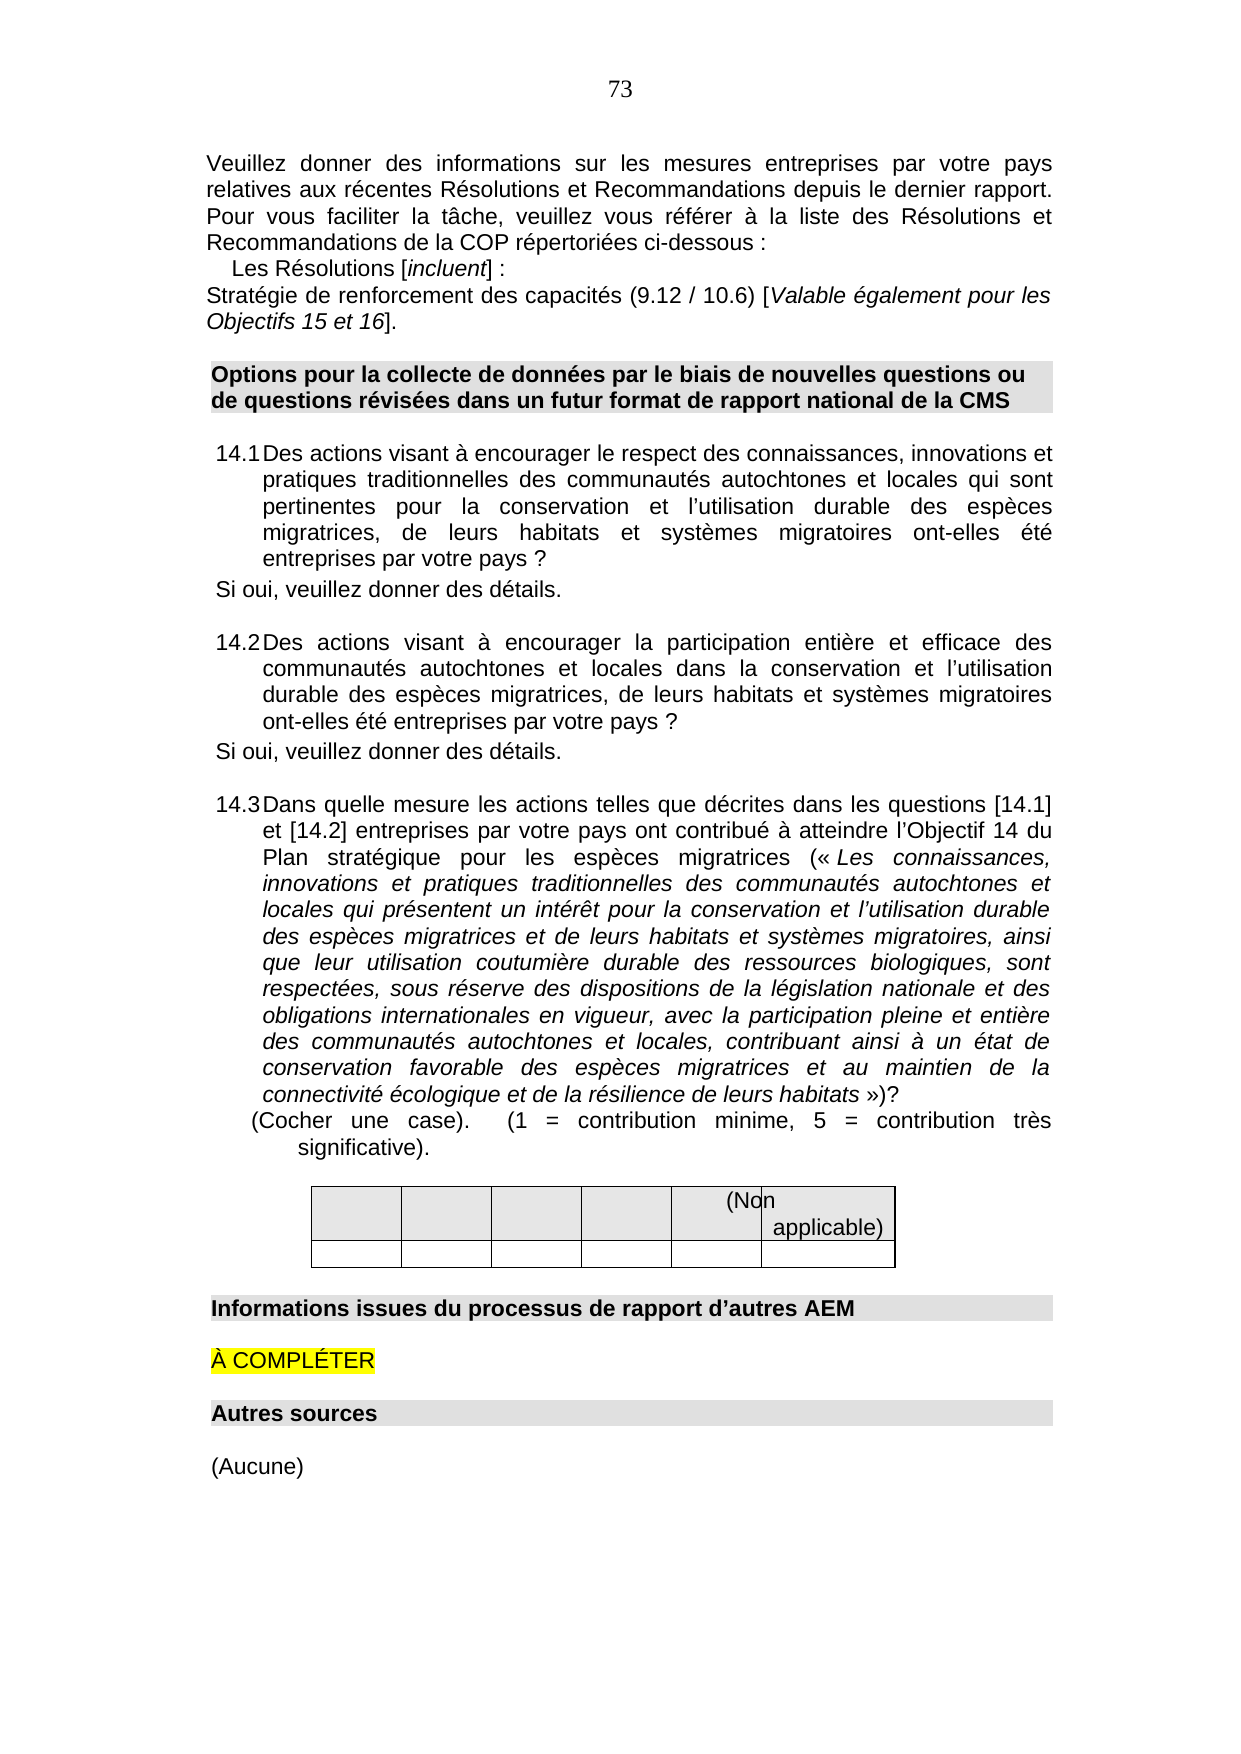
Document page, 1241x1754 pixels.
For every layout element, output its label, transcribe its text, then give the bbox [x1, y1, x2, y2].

table_header 1 [312, 1187, 401, 1240]
text 14.2 Des actions visant à encourager la participation entière et efficace des communautés autochtones et locales dans la conservation et l’utilisation durable des espèces migratrices, de leurs habitats et systèmes migratoires ont-elles été entreprises par votre pays ? [215, 628, 1053, 734]
text Veuillez donner des informations sur les mesures entreprises par votre pays relatives aux récentes Résolutions et Recommandations depuis le dernier rapport. Pour vous faciliter la tâche, veuillez vous référer à la liste des Résolutions et Recommandations de la COP répertoriées ci-dessous : [206, 150, 1053, 255]
table_cell [762, 1241, 894, 1267]
table_cell [492, 1241, 581, 1267]
text Stratégie de renforcement des capacités (9.12 / 10.6) [Valable également pour les Objectifs 15 et 16]. [206, 282, 1053, 334]
table_header 2 [402, 1187, 491, 1240]
table_header 4 [582, 1187, 671, 1240]
text 14.1 Des actions visant à encourager le respect des connaissances, innovations et pratiques traditionnelles des communautés autochtones et locales qui sont pertinentes pour la conservation et l’utilisation durable des espèces migratrices, de leurs habitats et systèmes migratoires ont-elles été entreprises par votre pays ? [215, 440, 1053, 572]
table_cell [582, 1241, 671, 1267]
table_cell [312, 1241, 401, 1267]
text 14.3 Dans quelle mesure les actions telles que décrites dans les questions [14.1] et [14.2] entreprises par votre pays ont contribué à atteindre l’Objectif 14 du Plan stratégique pour les espèces migratrices (« Les connaissances, innovations et pratiques traditionnelles des communautés autochtones et locales qui présentent un intérêt pour la conservation et l’utilisation durable des espèces migratrices et de leurs habitats et systèmes migratoires, ainsi que leur utilisation coutumière durable des ressources biologiques, sont respectées, sous réserve des dispositions de la législation nationale et des obligations internationales en vigueur, avec la participation pleine et entière des communautés autochtones et locales, contribuant ainsi à un état de conservation favorable des espèces migratrices et au maintien de la connectivité écologique et de la résilience de leurs habitats »)? [215, 791, 1053, 1107]
text Si oui, veuillez donner des détails. [215, 576, 1053, 602]
text Options pour la collecte de données par le biais de nouvelles questions ou de questions révisées dans un futur format de rapport national de la CMS [211, 361, 1053, 413]
table_header (Non applicable) [762, 1187, 894, 1240]
table_cell [672, 1241, 761, 1267]
text (Aucune) [211, 1453, 1053, 1479]
text À COMPLÉTER [211, 1347, 1053, 1374]
text (Cocher une case). (1 = contribution minime, 5 = contribution très significative). [251, 1107, 1053, 1160]
text Si oui, veuillez donner des détails. [215, 738, 1053, 764]
text Les Résolutions [incluent] : [206, 255, 1053, 282]
text Informations issues du processus de rapport d’autres AEM [211, 1295, 1053, 1321]
table_header 3 [492, 1187, 581, 1240]
text Autres sources [211, 1400, 1053, 1426]
table_header 5 [672, 1187, 761, 1240]
table_cell [402, 1241, 491, 1267]
